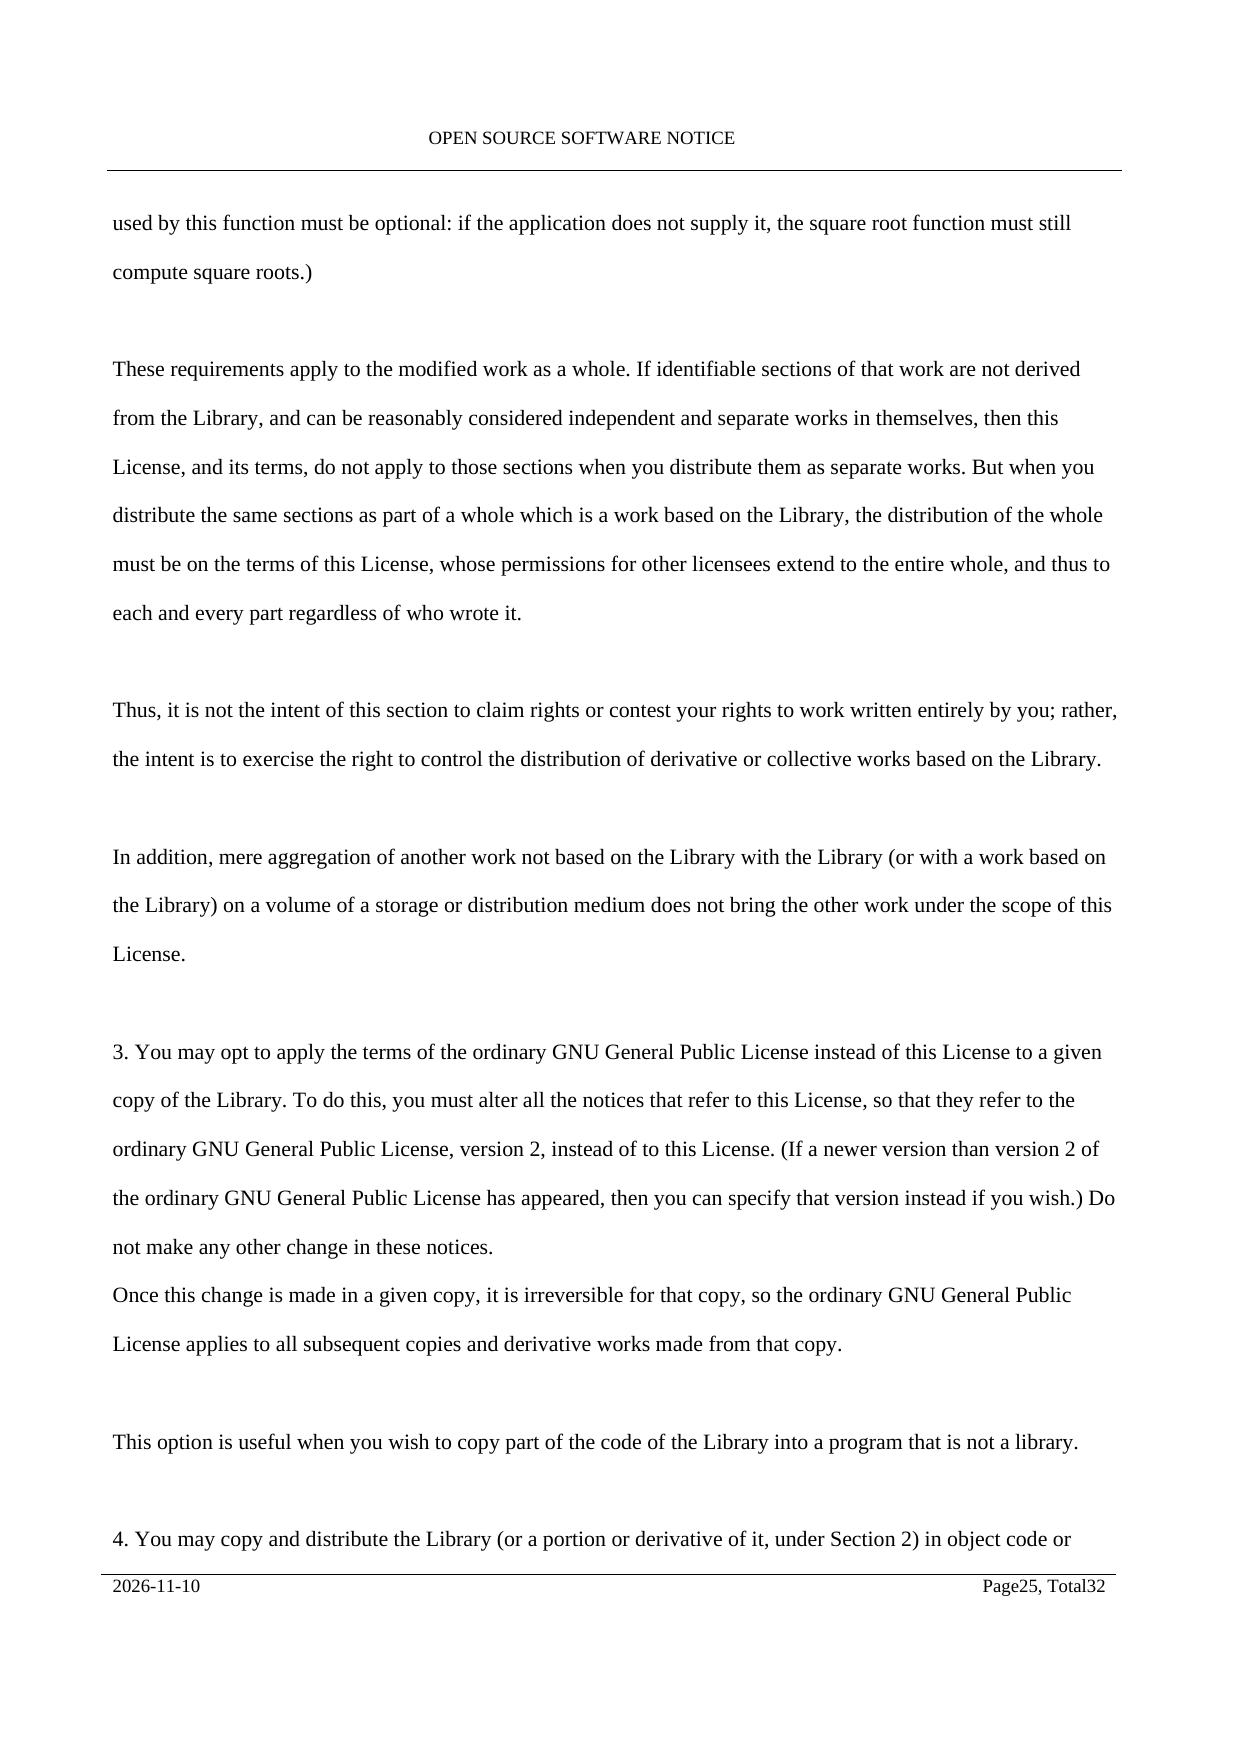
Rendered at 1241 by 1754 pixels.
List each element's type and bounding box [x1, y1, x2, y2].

text [112, 206, 1128, 1555]
